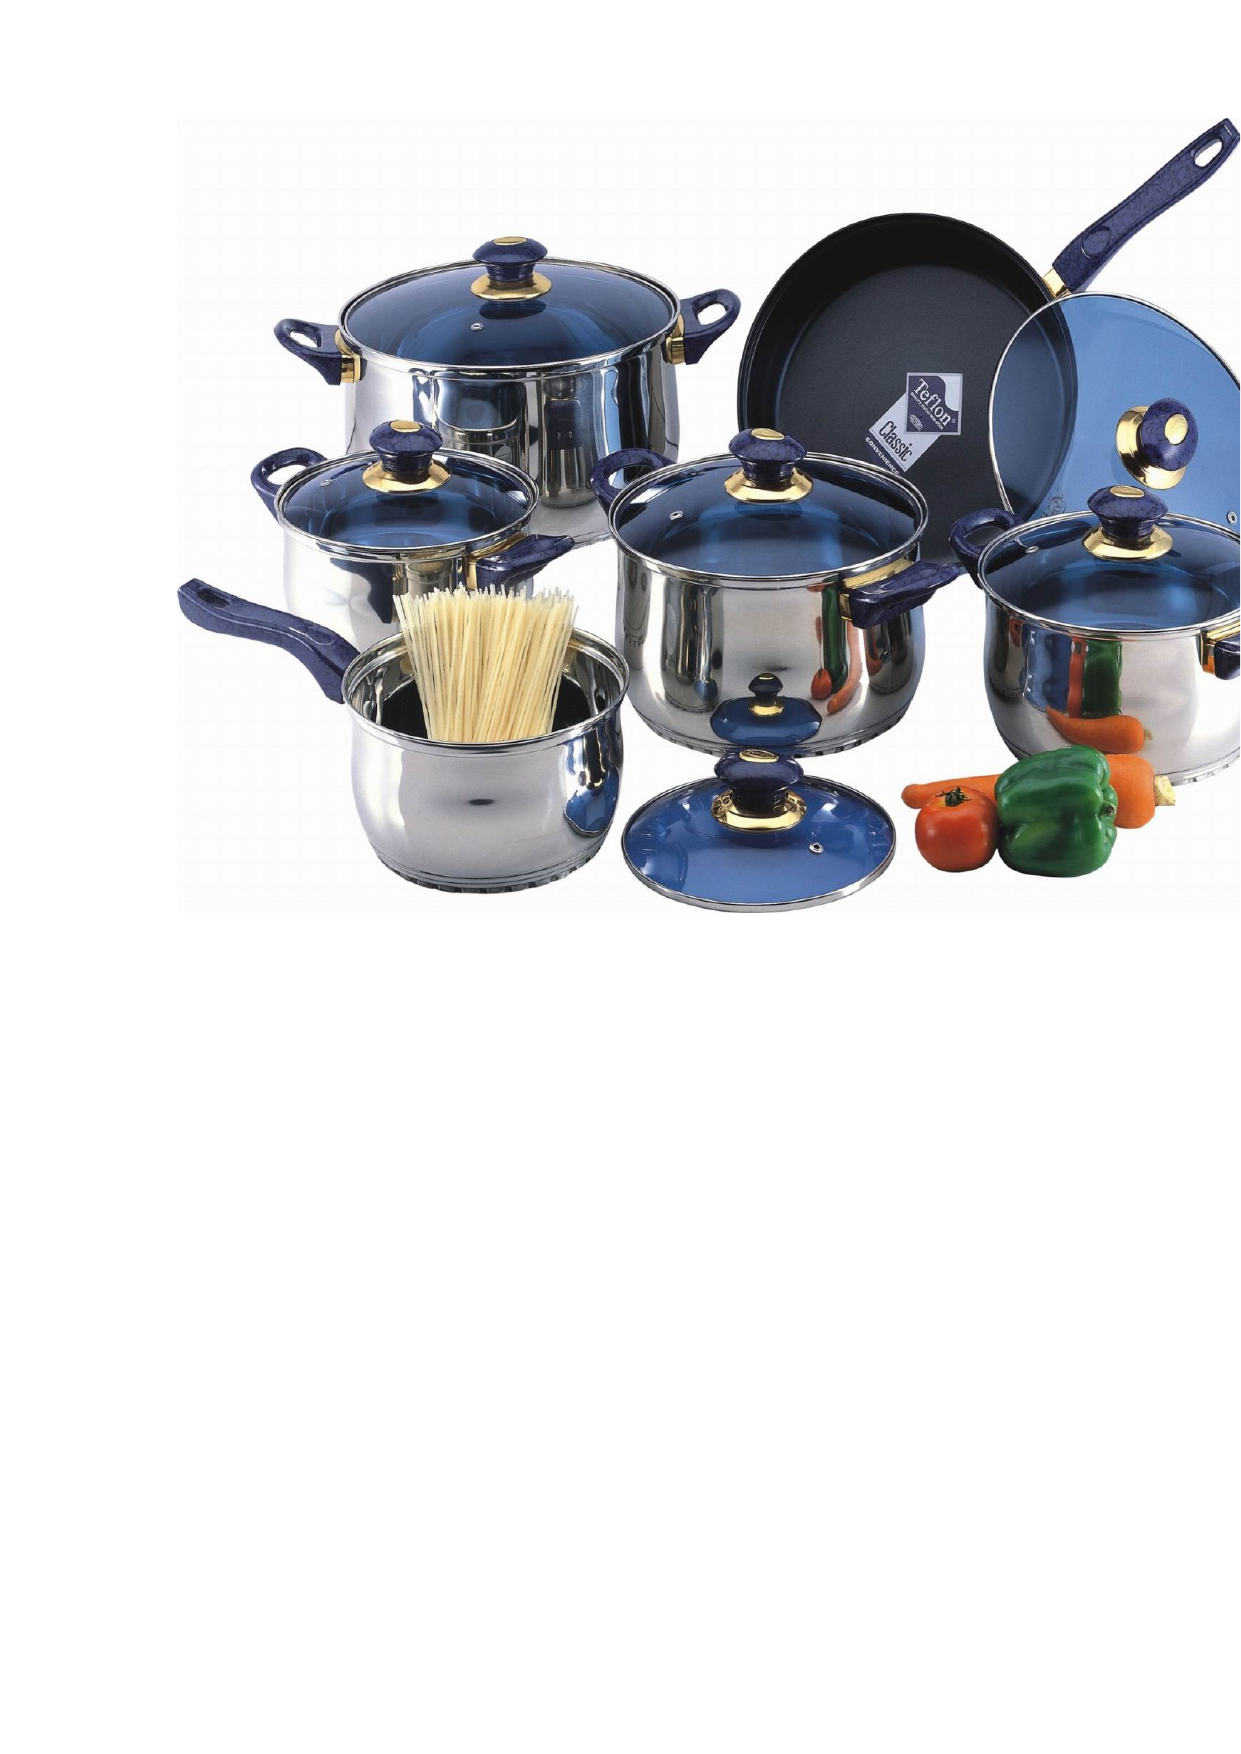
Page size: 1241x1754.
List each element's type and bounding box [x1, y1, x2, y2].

picture [177, 118, 1241, 913]
